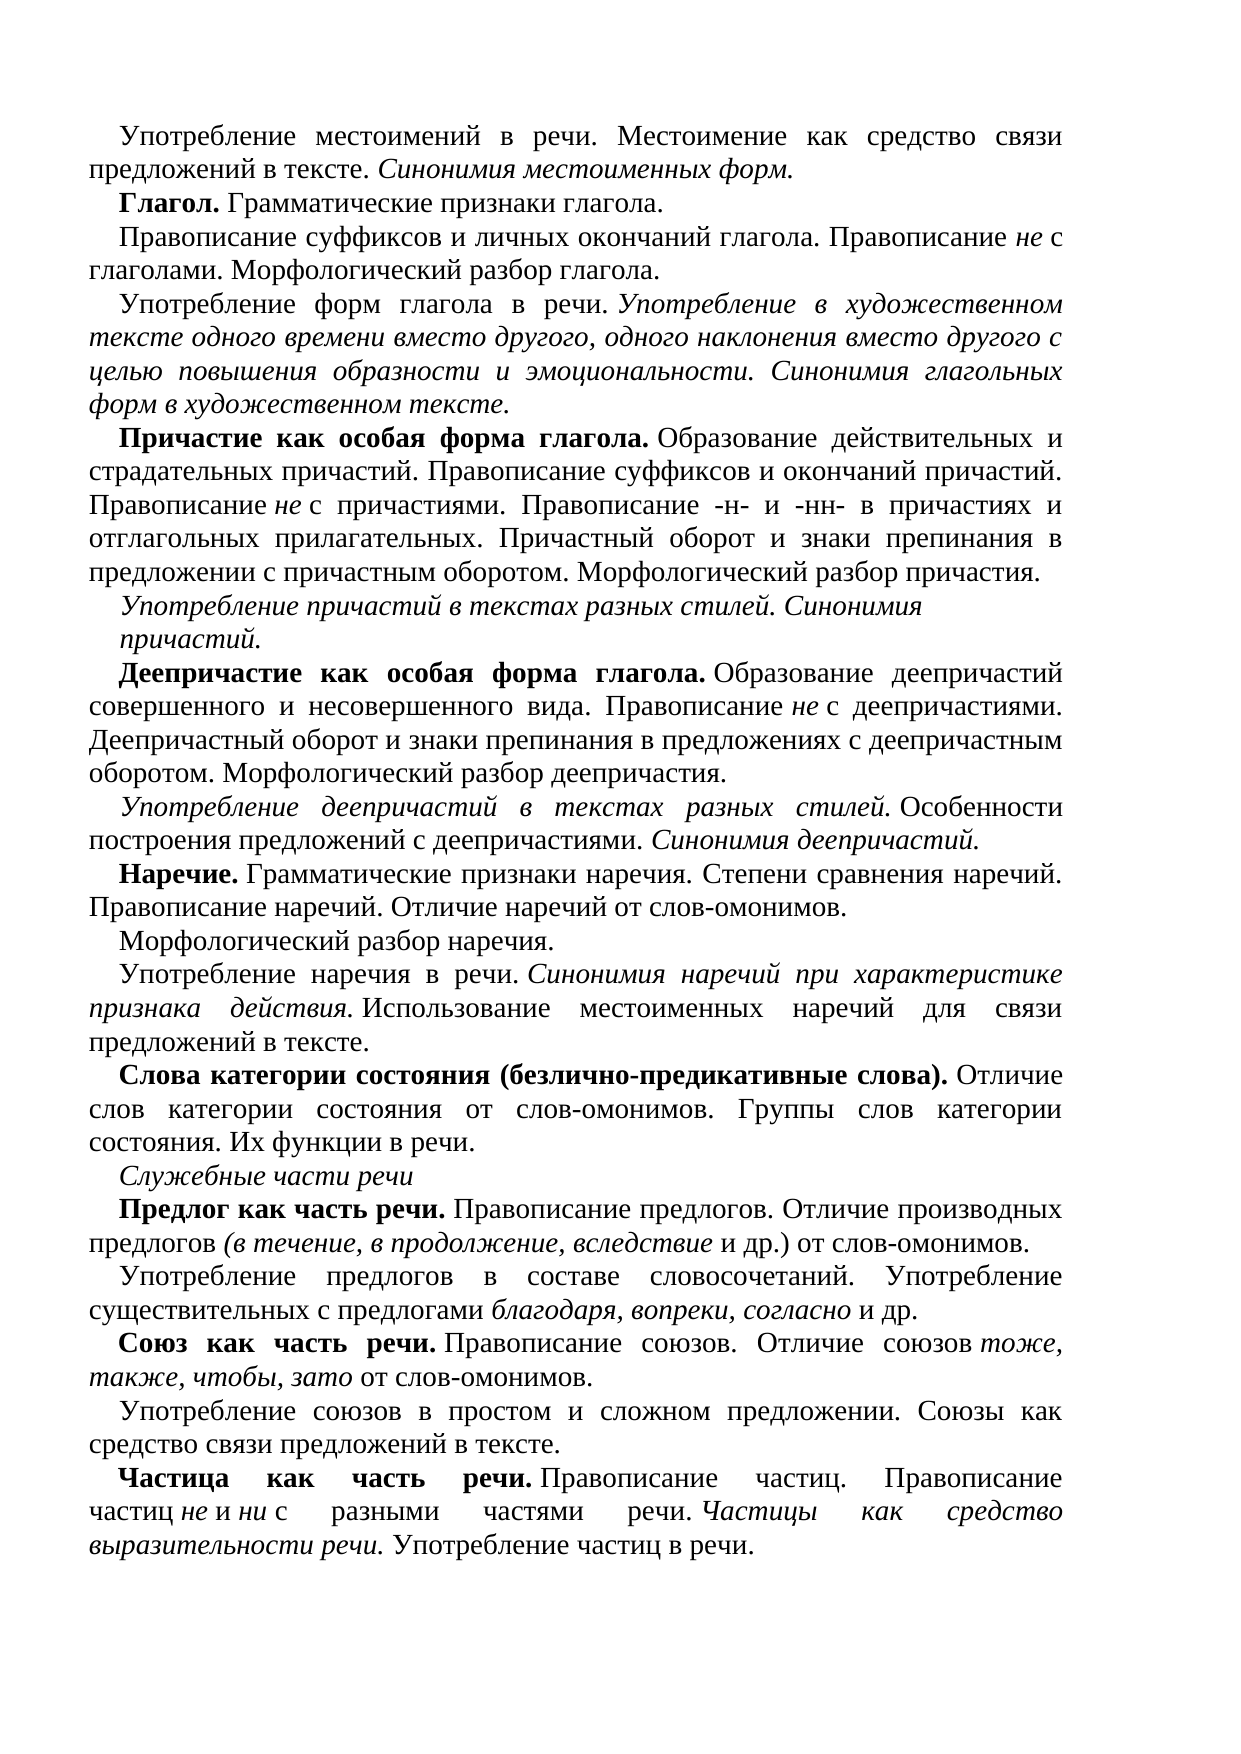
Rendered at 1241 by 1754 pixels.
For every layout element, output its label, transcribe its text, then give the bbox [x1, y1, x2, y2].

text Употребление предлогов в составе словосочетаний. Употребление существительных с предлогами благодаря, вопреки, согласно и др. [89, 1258, 1063, 1326]
text Служебные части речи [119, 1158, 1063, 1191]
text Употребление союзов в простом и сложном предложении. Союзы как средство связи предложений в тексте. [89, 1393, 1063, 1460]
text Употребление наречия в речи. Синонимия наречий при характеристике признака действия. Использование местоименных наречий для связи предложений в тексте. [89, 957, 1063, 1057]
text Морфологический разбор наречия. [119, 923, 1063, 957]
text Причастие как особая форма глагола. Образование действительных и страдательных причастий. Правописание суффиксов и окончаний причастий. Правописание не с причастиями. Правописание -н- и -нн- в причастиях и отглагольных прилагательных. Причастный оборот и знаки препинания в предложении с причастным оборотом. Морфологический разбор причастия. [89, 420, 1063, 588]
text Употребление причастий в текстах разных стилей. Синонимия причастий. [119, 588, 1063, 655]
text Деепричастие как особая форма глагола. Образование деепричастий совершенного и несовершенного вида. Правописание не с деепричастиями. Деепричастный оборот и знаки препинания в предложениях с деепричастным оборотом. Морфологический разбор деепричастия. [89, 655, 1063, 789]
text Предлог как часть речи. Правописание предлогов. Отличие производных предлогов (в течение, в продолжение, вследствие и др.) от слов-омонимов. [89, 1191, 1063, 1258]
text Слова категории состояния (безлично-предикативные слова). Отличие слов категории состояния от слов-омонимов. Группы слов категории состояния. Их функции в речи. [89, 1057, 1063, 1158]
text Употребление деепричастий в текстах разных стилей. Особенности построения предложений с деепричастиями. Синонимия деепричастий. [89, 789, 1063, 856]
text Союз как часть речи. Правописание союзов. Отличие союзов тоже, также, чтобы, зато от слов-омонимов. [89, 1326, 1063, 1393]
text Правописание суффиксов и личных окончаний глагола. Правописание не с глаголами. Морфологический разбор глагола. [89, 219, 1063, 286]
text Частица как часть речи. Правописание частиц. Правописание частиц не и ни с разными частями речи. Частицы как средство выразительности речи. Употребление частиц в речи. [89, 1460, 1063, 1560]
text Наречие. Грамматические признаки наречия. Степени сравнения наречий. Правописание наречий. Отличие наречий от слов-омонимов. [89, 856, 1063, 923]
text Употребление форм глагола в речи. Употребление в художественном тексте одного времени вместо другого, одного наклонения вместо другого с целью повышения образности и эмоциональности. Синонимия глагольных форм в художественном тексте. [89, 286, 1063, 420]
text Употребление местоимений в речи. Местоимение как средство связи предложений в тексте. Синонимия местоименных форм. [89, 118, 1063, 185]
text Глагол. Грамматические признаки глагола. [119, 185, 1063, 219]
